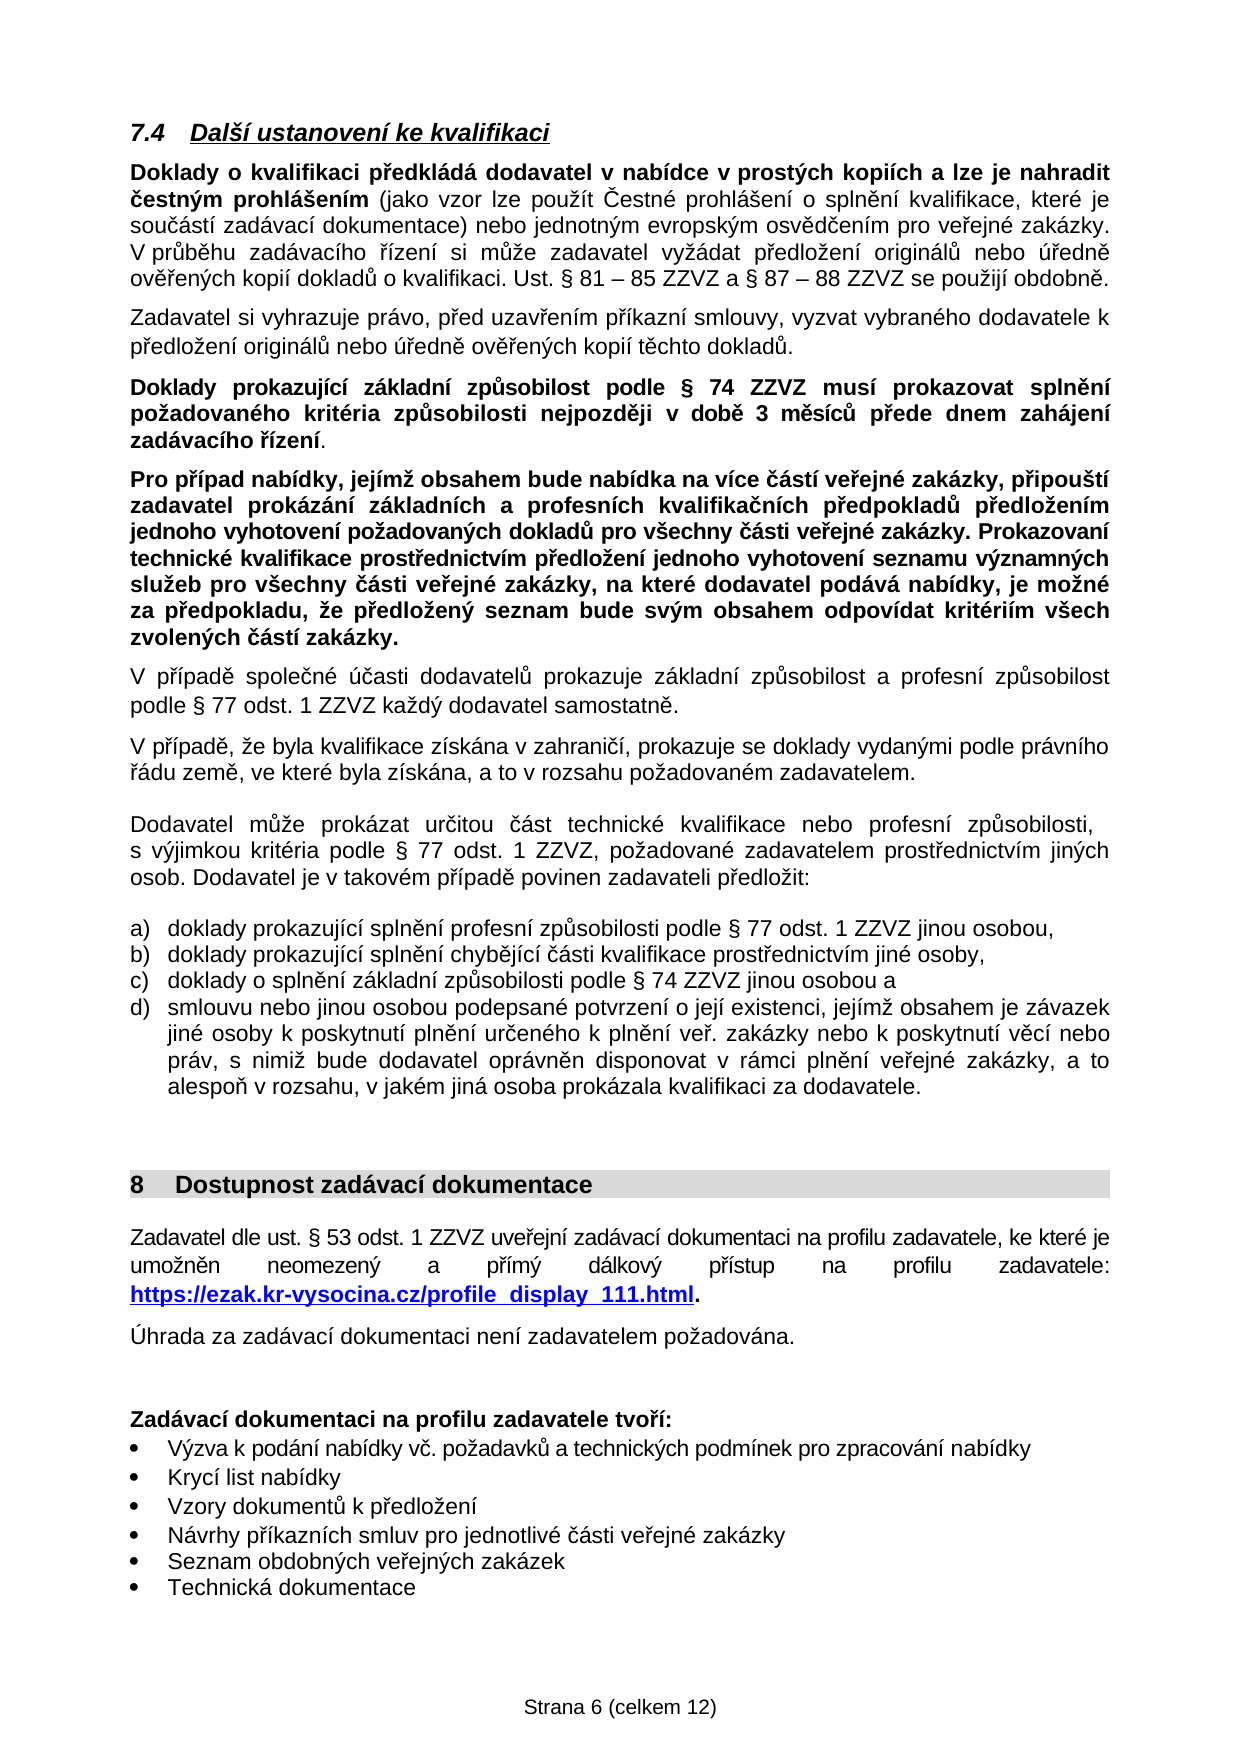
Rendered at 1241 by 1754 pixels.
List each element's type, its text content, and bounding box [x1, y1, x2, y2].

list Seznam obdobných veřejných zakázek [130, 1548, 1110, 1574]
list doklady o splnění základní způsobilosti podle § 74 ZZVZ jinou osobou a [130, 967, 1110, 994]
list Technická dokumentace [130, 1574, 1110, 1601]
text Doklady o kvalifikaci předkládá dodavatel v nabídce v prostých kopiích a lze je nahradit čestným prohlášením (jako vzor lze použít Čestné prohlášení o splnění kvalifikace, které je součástí zadávací dokumentace) nebo jednotným evropským osvědčením pro veřejné zakázky. V průběhu zadávacího řízení si může zadavatel vyžádat předložení originálů nebo úředně ověřených kopií dokladů o kvalifikaci. Ust. § 81 – 85 ZZVZ a § 87 – 88 ZZVZ se použijí obdobně. [130, 159, 1110, 291]
text Úhrada za zadávací dokumentaci není zadavatelem požadována. [130, 1323, 1110, 1349]
list Výzva k podání nabídky vč. požadavků a technických podmínek pro zpracování nabídky [130, 1435, 1110, 1461]
text Zadavatel si vyhrazuje právo, před uzavřením příkazní smlouvy, vyzvat vybraného dodavatele k předložení originálů nebo úředně ověřených kopií těchto dokladů. [130, 304, 1110, 359]
text Zadavatel dle ust. § 53 odst. 1 ZZVZ uveřejní zadávací dokumentaci na profilu zadavatele, ke které je umožněn neomezený a přímý dálkový přístup na profilu zadavatele: https://ezak.kr-vysocina.cz/profile_display_111.html. [130, 1223, 1110, 1308]
list doklady prokazující splnění profesní způsobilosti podle § 77 odst. 1 ZZVZ jinou osobou, [130, 915, 1110, 941]
text V případě společné účasti dodavatelů prokazuje základní způsobilost a profesní způsobilost podle § 77 odst. 1 ZZVZ každý dodavatel samostatně. [130, 663, 1110, 718]
list Návrhy příkazních smluv pro jednotlivé části veřejné zakázky [130, 1522, 1110, 1548]
list doklady prokazující splnění chybějící části kvalifikace prostřednictvím jiné osoby, [130, 941, 1110, 967]
list smlouvu nebo jinou osobou podepsané potvrzení o její existenci, jejímž obsahem je závazek jiné osoby k poskytnutí plnění určeného k plnění veř. zakázky nebo k poskytnutí věcí nebo práv, s nimiž bude dodavatel oprávněn disponovat v rámci plnění veřejné zakázky, a to alespoň v rozsahu, v jakém jiná osoba prokázala kvalifikaci za dodavatele. [130, 994, 1110, 1099]
list V případě, že byla kvalifikace získána v zahraničí, prokazuje se doklady vydanými podle právního řádu země, ve které byla získána, a to v rozsahu požadovaném zadavatelem. [130, 733, 1110, 786]
subtitle Další ustanovení ke kvalifikaci [130, 118, 1110, 147]
list Vzory dokumentů k předložení [130, 1493, 1110, 1519]
subtitle Dostupnost zadávací dokumentace [130, 1170, 1110, 1198]
text Doklady prokazující základní způsobilost podle § 74 ZZVZ musí prokazovat splnění požadovaného kritéria způsobilosti nejpozději v době 3 měsíců přede dnem zahájení zadávacího řízení. [130, 374, 1110, 453]
text Zadávací dokumentaci na profilu zadavatele tvoří: [130, 1406, 1110, 1432]
list Krycí list nabídky [130, 1464, 1110, 1490]
text Pro případ nabídky, jejímž obsahem bude nabídka na více částí veřejné zakázky, připouští zadavatel prokázání základních a profesních kvalifikačních předpokladů předložením jednoho vyhotovení požadovaných dokladů pro všechny části veřejné zakázky. Prokazovaní technické kvalifikace prostřednictvím předložení jednoho vyhotovení seznamu významných služeb pro všechny části veřejné zakázky, na které dodavatel podává nabídky, je možné za předpokladu, že předložený seznam bude svým obsahem odpovídat kritériím všech zvolených částí zakázky. [130, 466, 1110, 650]
list Dodavatel může prokázat určitou část technické kvalifikace nebo profesní způsobilosti, s výjimkou kritéria podle § 77 odst. 1 ZZVZ, požadované zadavatelem prostřednictvím jiných osob. Dodavatel je v takovém případě povinen zadavateli předložit: [130, 811, 1110, 890]
